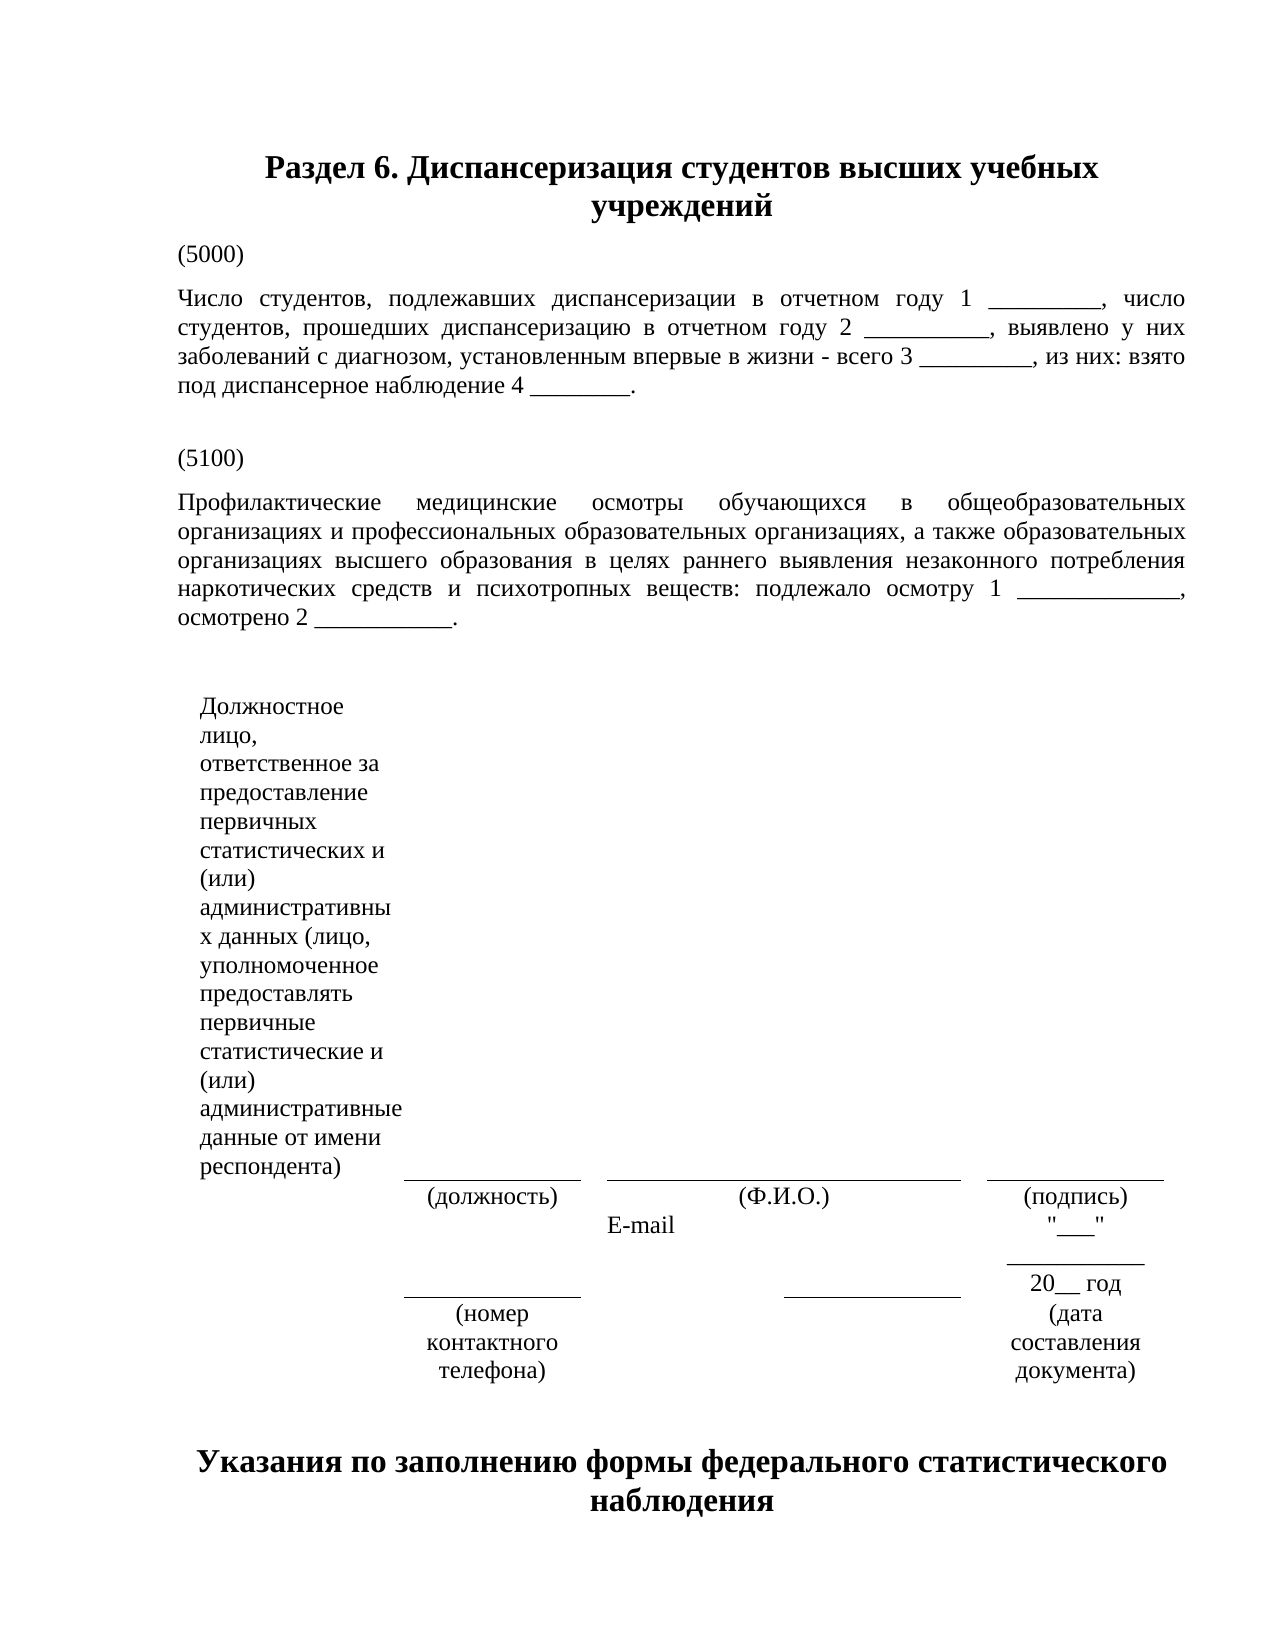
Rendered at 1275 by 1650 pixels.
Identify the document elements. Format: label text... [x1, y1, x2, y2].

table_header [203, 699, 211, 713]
text Профилактические медицинские осмотры обучающихся в общеобразовательных организациях и профессиональных образовательных организациях, а также образовательных организациях высшего образования в целях раннего выявления незаконного потребления наркотических средств и психотропных веществ: подлежало осмотру 1 _____________, осмотрено 2 ___________. [177, 487, 1186, 631]
text (5100) [177, 443, 1186, 472]
text Указания по заполнению формы федерального статистического наблюдения [177, 1442, 1186, 1518]
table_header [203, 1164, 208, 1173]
text Число студентов, подлежавших диспансеризации в отчетном году 1 _________, число студентов, прошедших диспансеризацию в отчетном году 2 __________, выявлено у них заболеваний с диагнозом, установленным впервые в жизни - всего 3 _________, из них: взято под диспансерное наблюдение 4 ________. [177, 283, 1186, 398]
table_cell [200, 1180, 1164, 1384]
text (5000) [177, 239, 1186, 268]
text Раздел 6. Диспансеризация студентов высших учебных учреждений [177, 147, 1186, 223]
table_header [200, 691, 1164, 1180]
